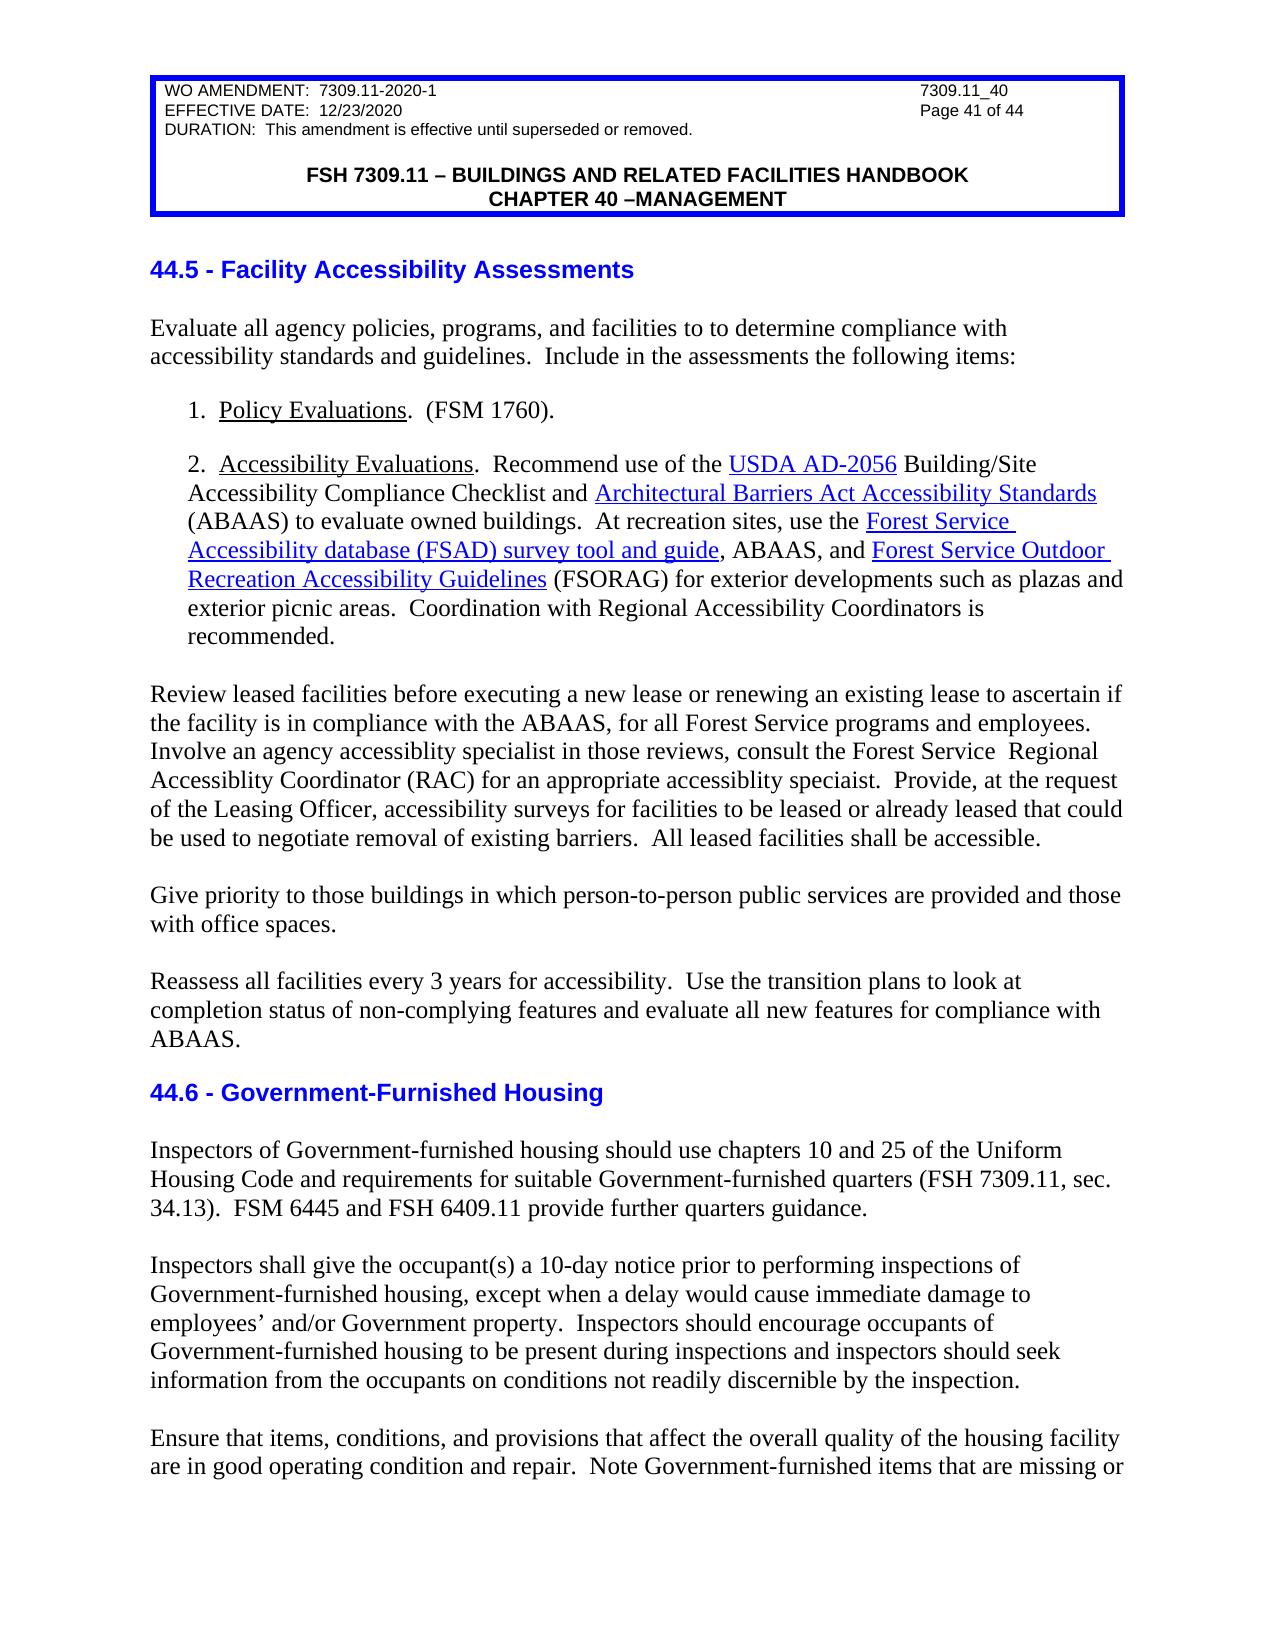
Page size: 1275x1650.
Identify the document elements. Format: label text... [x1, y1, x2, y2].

subtitle 44.5 - Facility Accessibility Assessments [150, 255, 1125, 284]
text Review leased facilities before executing a new lease or renewing an existing lease to ascertain if the facility is in compliance with the ABAAS, for all Forest Service programs and employees. Involve an agency accessiblity specialist in those reviews, consult the Forest Service Regional Accessiblity Coordinator (RAC) for an appropriate accessiblity speciaist. Provide, at the request of the Leasing Officer, accessibility surveys for facilities to be leased or already leased that could be used to negotiate removal of existing barriers. All leased facilities shall be accessible. [150, 679, 1125, 851]
text Inspectors shall give the occupant(s) a 10-day notice prior to performing inspections of Government-furnished housing, except when a delay would cause immediate damage to employees’ and/or Government property. Inspectors should encourage occupants of Government-furnished housing to be present during inspections and inspectors should seek information from the occupants on conditions not readily discernible by the inspection. [150, 1250, 1125, 1394]
text Evaluate all agency policies, programs, and facilities to to determine compliance with accessibility standards and guidelines. Include in the assessments the following items: [150, 313, 1125, 370]
subtitle 44.6 - Government-Furnished Housing [150, 1078, 1125, 1106]
text Reassess all facilities every 3 years for accessibility. Use the transition plans to look at completion status of non-complying features and evaluate all new features for compliance with ABAAS. [150, 966, 1125, 1053]
list 2. Accessibility Evaluations. Recommend use of the USDA AD-2056 Building/Site Accessibility Compliance Checklist and Architectural Barriers Act Accessibility Standards (ABAAS) to evaluate owned buildings. At recreation sites, use the Forest Service Accessibility database (FSAD) survey tool and guide, ABAAS, and Forest Service Outdoor Recreation Accessibility Guidelines (FSORAG) for exterior developments such as plazas and exterior picnic areas. Coordination with Regional Accessibility Coordinators is recommended. [187, 449, 1125, 650]
list 1. Policy Evaluations. (FSM 1760). [187, 395, 1125, 424]
text Inspectors of Government-furnished housing should use chapters 10 and 25 of the Uniform Housing Code and requirements for suitable Government-furnished quarters (FSH 7309.11, sec. 34.13). FSM 6445 and FSH 6409.11 provide further quarters guidance. [150, 1135, 1125, 1221]
text Give priority to those buildings in which person-to-person public services are provided and those with office spaces. [150, 880, 1125, 938]
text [150, 1423, 1125, 1480]
